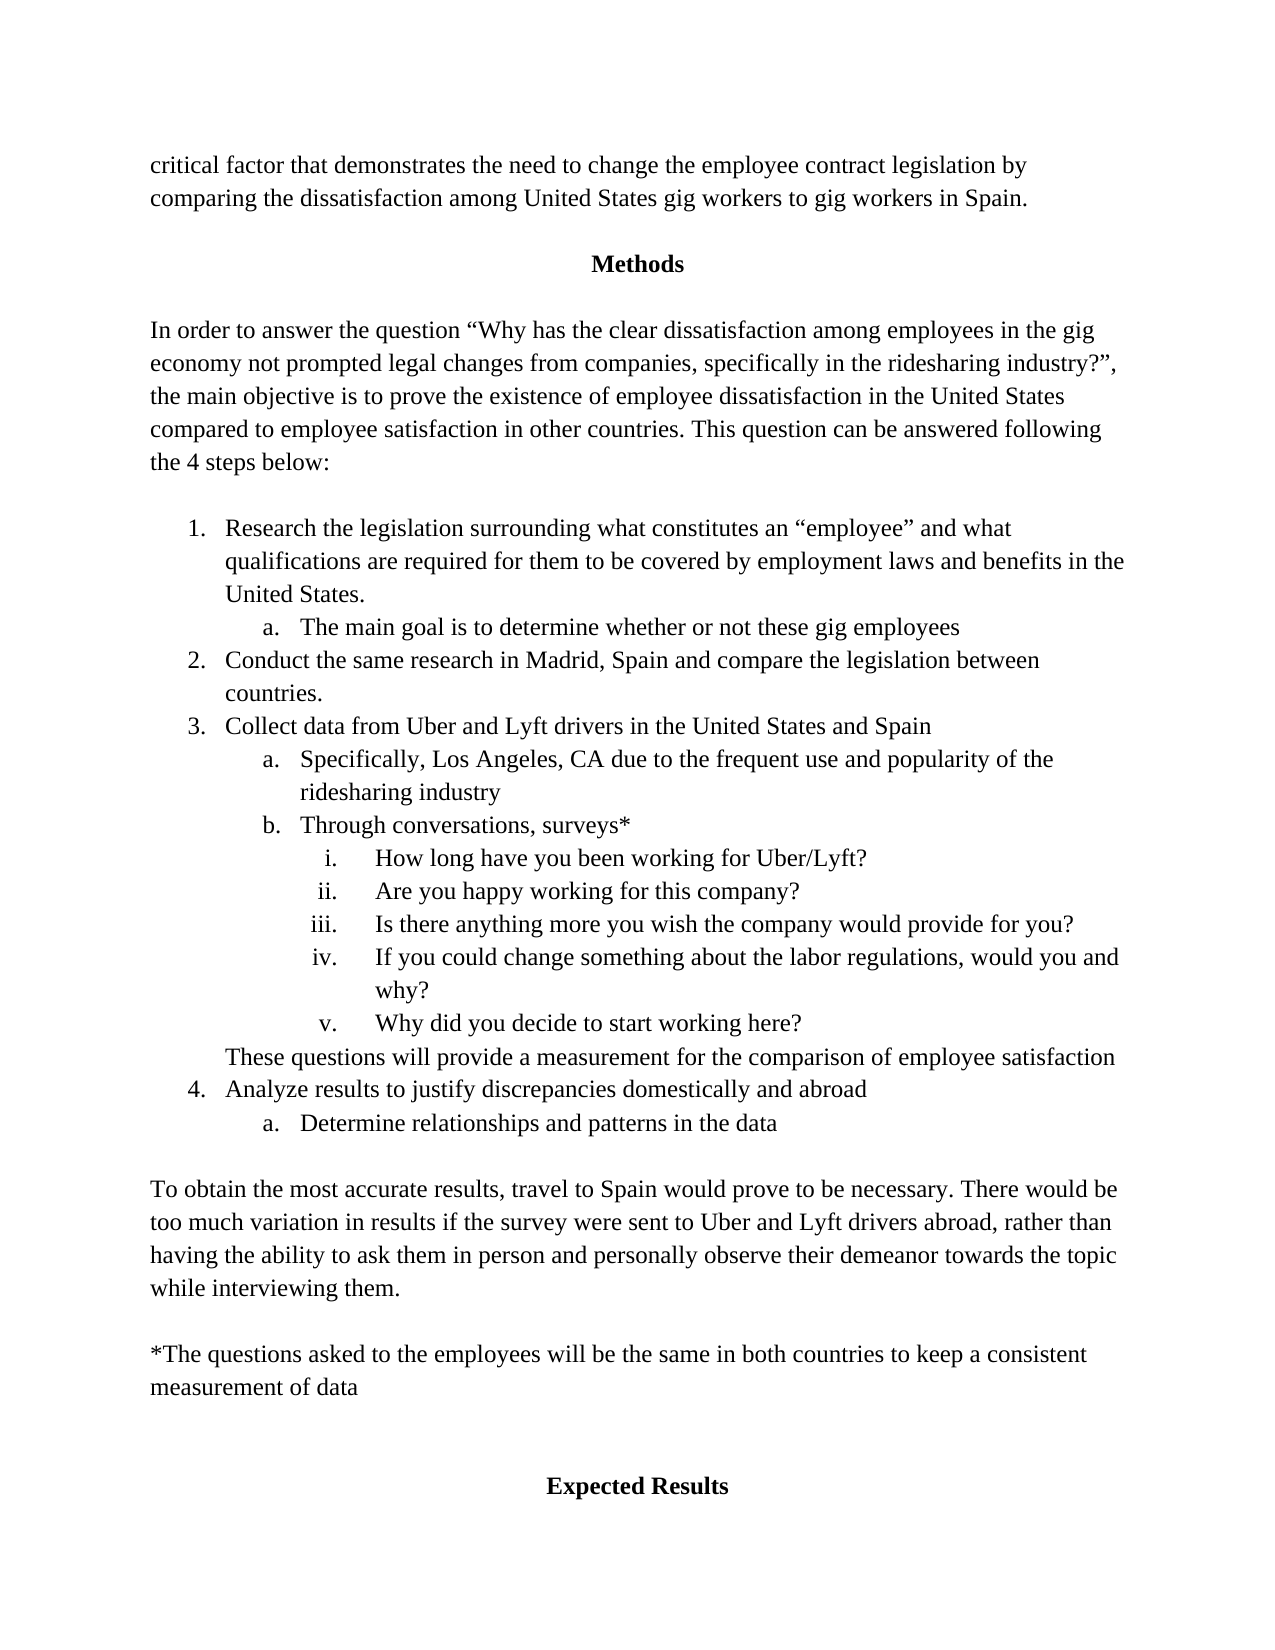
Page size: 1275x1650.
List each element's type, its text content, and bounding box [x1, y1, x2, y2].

list Determine relationships and patterns in the data [262, 1108, 1125, 1136]
list How long have you been working for Uber/Lyft? [337, 843, 1125, 872]
list Are you happy working for this company? [337, 876, 1125, 905]
list Why did you decide to start working here? [337, 1008, 1125, 1037]
list Conduct the same research in Madrid, Spain and compare the legislation between countries. [187, 645, 1125, 707]
list The main goal is to determine whether or not these gig employees [262, 612, 1125, 641]
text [150, 150, 1125, 212]
list Is there anything more you wish the company would provide for you? [337, 909, 1125, 938]
list If you could change something about the labor regulations, would you and why? [337, 942, 1125, 1004]
list Analyze results to justify discrepancies domestically and abroad [187, 1074, 1125, 1103]
list Specifically, Los Angeles, CA due to the frequent use and popularity of the ridesharing industry [262, 744, 1125, 806]
list Collect data from Uber and Lyft drivers in the United States and Spain [187, 711, 1125, 740]
list Through conversations, surveys* [262, 810, 1125, 839]
text *The questions asked to the employees will be the same in both countries to keep a consistent measurement of data [150, 1339, 1125, 1401]
text These questions will provide a measurement for the comparison of employee satisfaction [225, 1042, 1125, 1070]
text Methods [150, 249, 1125, 278]
text Expected Results [150, 1471, 1125, 1499]
text In order to answer the question “Why has the clear dissatisfaction among employees in the gig economy not prompted legal changes from companies, specifically in the ridesharing industry?”, the main objective is to prove the existence of employee dissatisfaction in the United States compared to employee satisfaction in other countries. This question can be answered following the 4 steps below: [150, 315, 1125, 476]
text To obtain the most accurate results, travel to Spain would prove to be necessary. There would be too much variation in results if the survey were sent to Uber and Lyft drivers abroad, rather than having the ability to ask them in person and personally observe their demeanor towards the topic while interviewing them. [150, 1174, 1125, 1301]
list Research the legislation surrounding what constitutes an “employee” and what qualifications are required for them to be covered by employment laws and benefits in the United States. [187, 513, 1125, 608]
